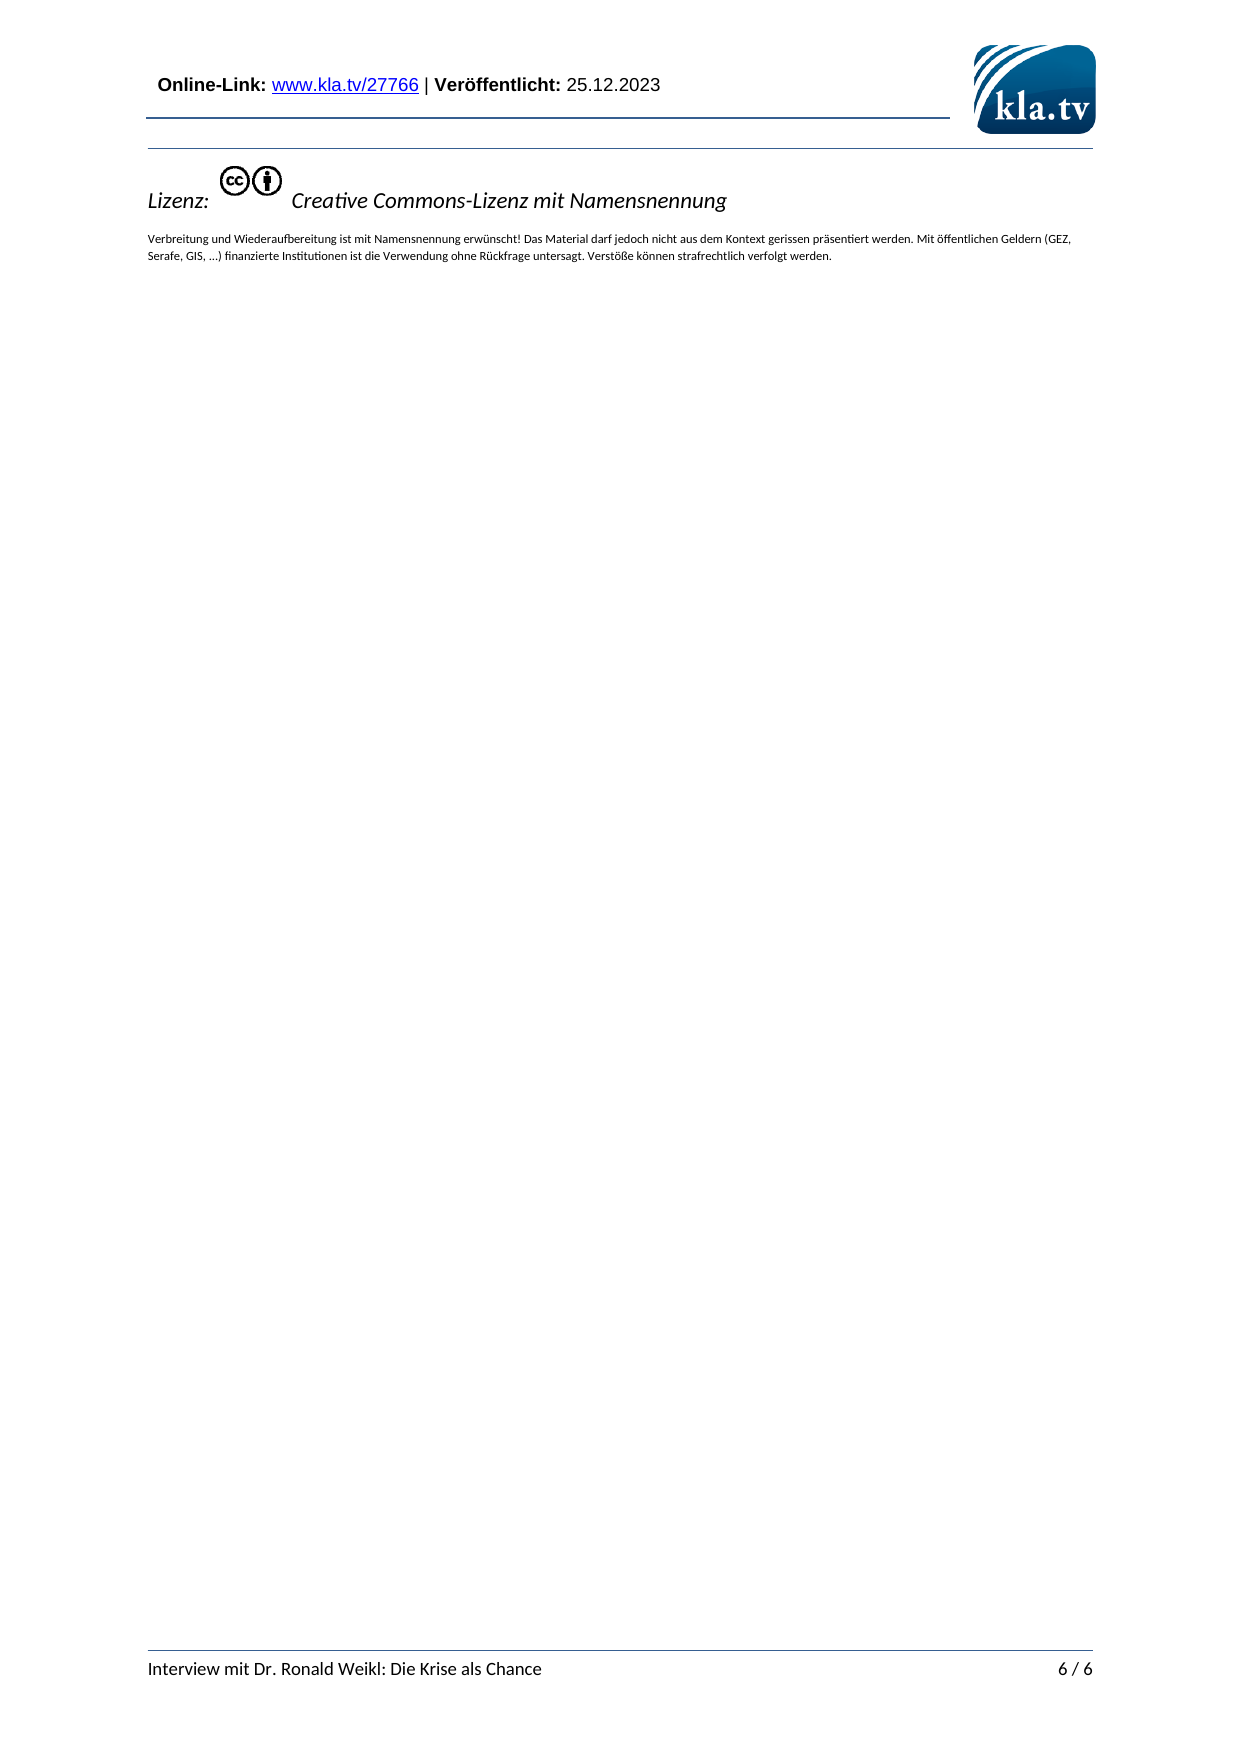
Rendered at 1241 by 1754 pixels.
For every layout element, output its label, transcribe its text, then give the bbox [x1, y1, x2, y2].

picture [219, 165, 282, 196]
picture [1084, 45, 1096, 56]
picture [974, 45, 1096, 134]
text Lizenz: Creative Commons-Lizenz mit Namensnennung [148, 149, 1093, 214]
text Verbreitung und Wiederaufbereitung ist mit Namensnennung erwünscht! Das Material darf jedoch nicht aus dem Kontext gerissen präsentiert werden. Mit öffentlichen Geldern (GEZ, Serafe, GIS, ...) finanzierte Institutionen ist die Verwendung ohne Rückfrage untersagt. Verstöße können strafrechtlich verfolgt werden. [148, 231, 1093, 264]
